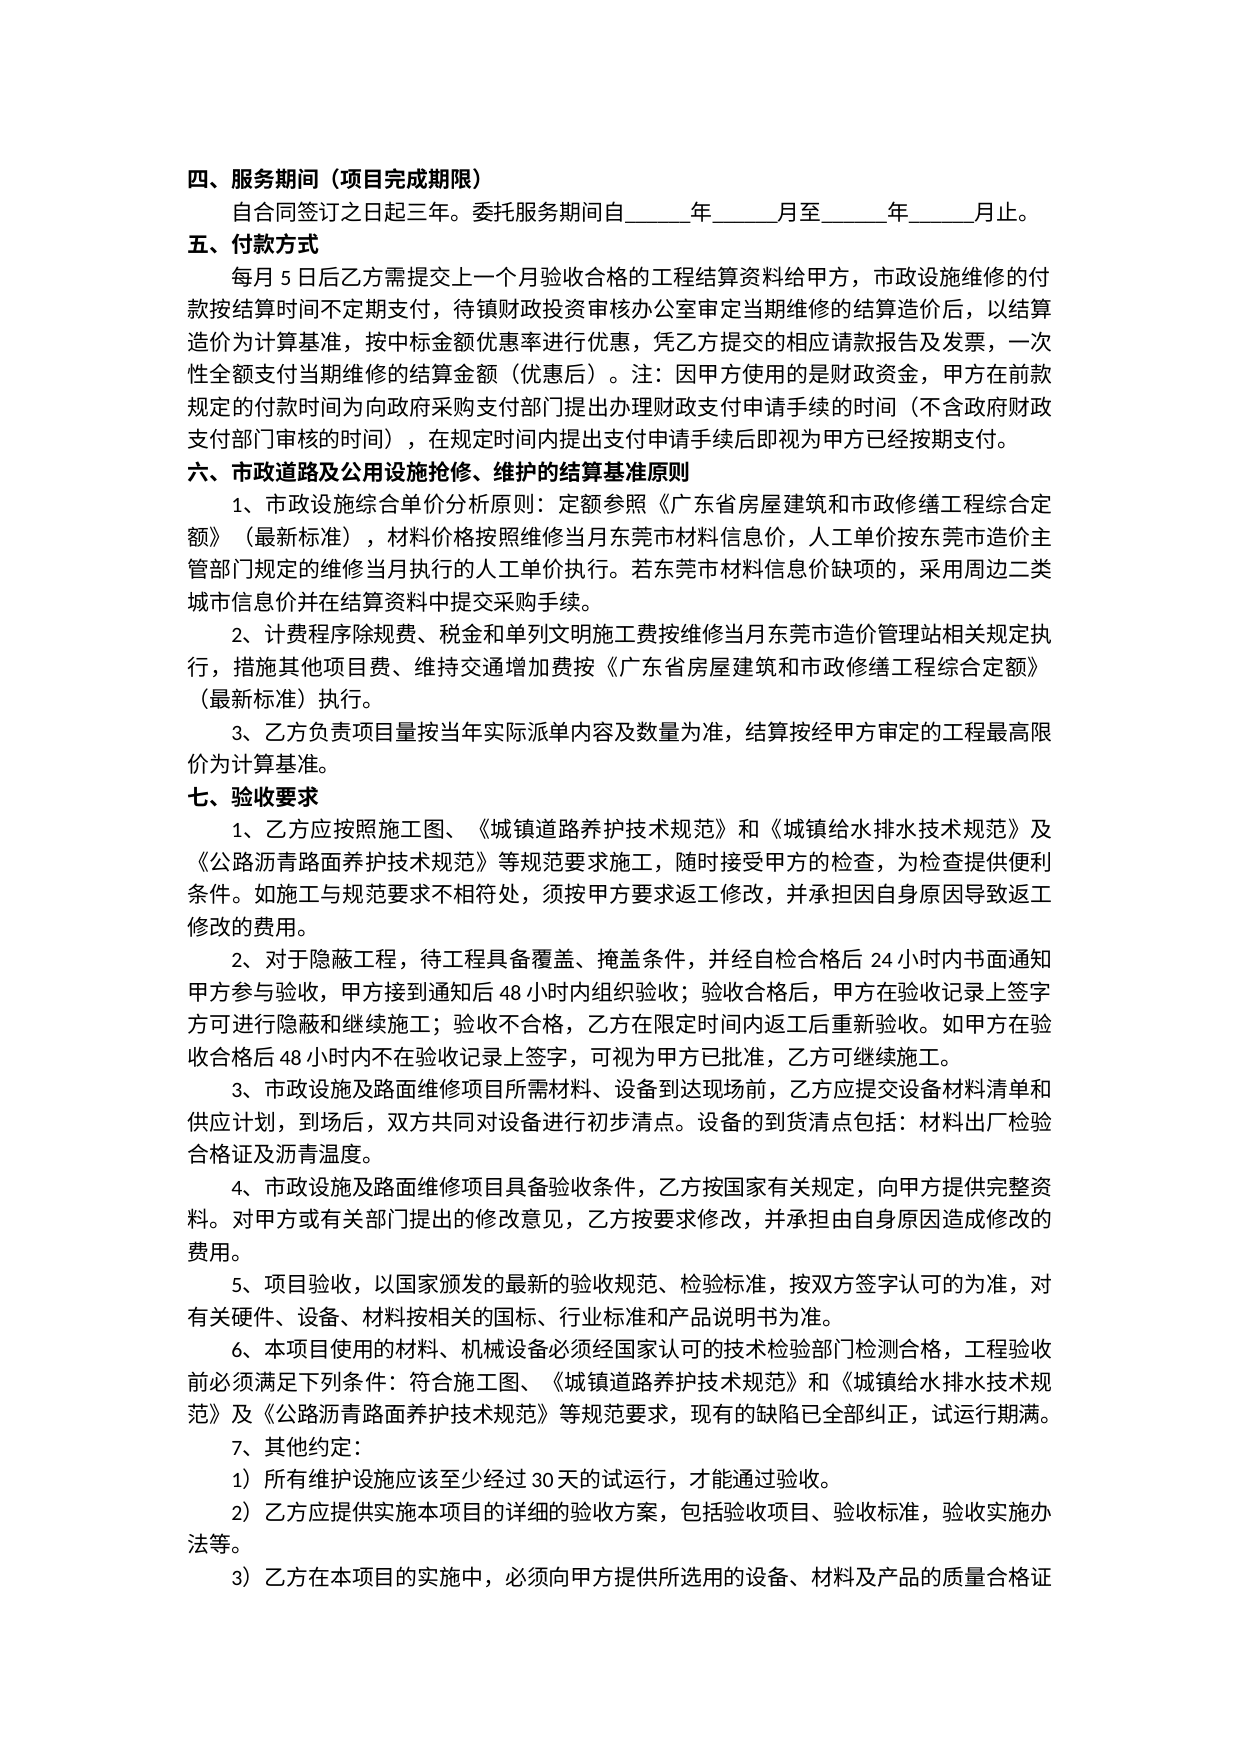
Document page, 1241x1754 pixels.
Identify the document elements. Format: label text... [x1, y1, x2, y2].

text 2、对于隐蔽工程，待工程具备覆盖、掩盖条件，并经自检合格后24小时内书面通知甲方参与验收，甲方接到通知后48小时内组织验收；验收合格后，甲方在验收记录上签字方可进行隐蔽和继续施工；验收不合格，乙方在限定时间内返工后重新验收。如甲方在验收合格后48小时内不在验收记录上签字，可视为甲方已批准，乙方可继续施工。 [187, 942, 1053, 1072]
text 6、本项目使用的材料、机械设备必须经国家认可的技术检验部门检测合格，工程验收前必须满足下列条件：符合施工图、《城镇道路养护技术规范》和《城镇给水排水技术规范》及《公路沥青路面养护技术规范》等规范要求，现有的缺陷已全部纠正，试运行期满。 [187, 1332, 1053, 1429]
text 自合同签订之日起三年。委托服务期间自______年______月至______年______月止。 [187, 194, 1053, 227]
text 1、市政设施综合单价分析原则：定额参照《广东省房屋建筑和市政修缮工程综合定额》（最新标准），材料价格按照维修当月东莞市材料信息价，人工单价按东莞市造价主管部门规定的维修当月执行的人工单价执行。若东莞市材料信息价缺项的，采用周边二类城市信息价并在结算资料中提交采购手续。 [187, 487, 1053, 617]
text 3、乙方负责项目量按当年实际派单内容及数量为准，结算按经甲方审定的工程最高限价为计算基准。 [187, 714, 1053, 779]
text 4、市政设施及路面维修项目具备验收条件，乙方按国家有关规定，向甲方提供完整资料。对甲方或有关部门提出的修改意见，乙方按要求修改，并承担由自身原因造成修改的费用。 [187, 1169, 1053, 1267]
text 六、市政道路及公用设施抢修、维护的结算基准原则 [187, 454, 1053, 487]
text 每月5日后乙方需提交上一个月验收合格的工程结算资料给甲方，市政设施维修的付款按结算时间不定期支付，待镇财政投资审核办公室审定当期维修的结算造价后，以结算造价为计算基准，按中标金额优惠率进行优惠，凭乙方提交的相应请款报告及发票，一次性全额支付当期维修的结算金额（优惠后）。注：因甲方使用的是财政资金，甲方在前款规定的付款时间为向政府采购支付部门提出办理财政支付申请手续的时间（不含政府财政支付部门审核的时间），在规定时间内提出支付申请手续后即视为甲方已经按期支付。 [187, 259, 1053, 454]
text 3、市政设施及路面维修项目所需材料、设备到达现场前，乙方应提交设备材料清单和供应计划，到场后，双方共同对设备进行初步清点。设备的到货清点包括：材料出厂检验合格证及沥青温度。 [187, 1072, 1053, 1169]
text 1）所有维护设施应该至少经过30天的试运行，才能通过验收。 [187, 1462, 1053, 1494]
text 5、项目验收，以国家颁发的最新的验收规范、检验标准，按双方签字认可的为准，对有关硬件、设备、材料按相关的国标、行业标准和产品说明书为准。 [187, 1267, 1053, 1332]
text 1、乙方应按照施工图、《城镇道路养护技术规范》和《城镇给水排水技术规范》及《公路沥青路面养护技术规范》等规范要求施工，随时接受甲方的检查，为检查提供便利条件。如施工与规范要求不相符处，须按甲方要求返工修改，并承担因自身原因导致返工、修改的费用。 [187, 812, 1053, 942]
text 五、付款方式 [187, 227, 1053, 259]
text 七、验收要求 [187, 779, 1053, 812]
text 7、其他约定： [187, 1429, 1053, 1462]
text 2、计费程序除规费、税金和单列文明施工费按维修当月东莞市造价管理站相关规定执行，措施其他项目费、维持交通增加费按《广东省房屋建筑和市政修缮工程综合定额》（最新标准）执行。 [187, 617, 1053, 714]
text 四、服务期间（项目完成期限） [187, 162, 1053, 194]
text 2）乙方应提供实施本项目的详细的验收方案，包括验收项目、验收标准，验收实施办法等。 [187, 1494, 1053, 1559]
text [187, 1559, 1053, 1592]
